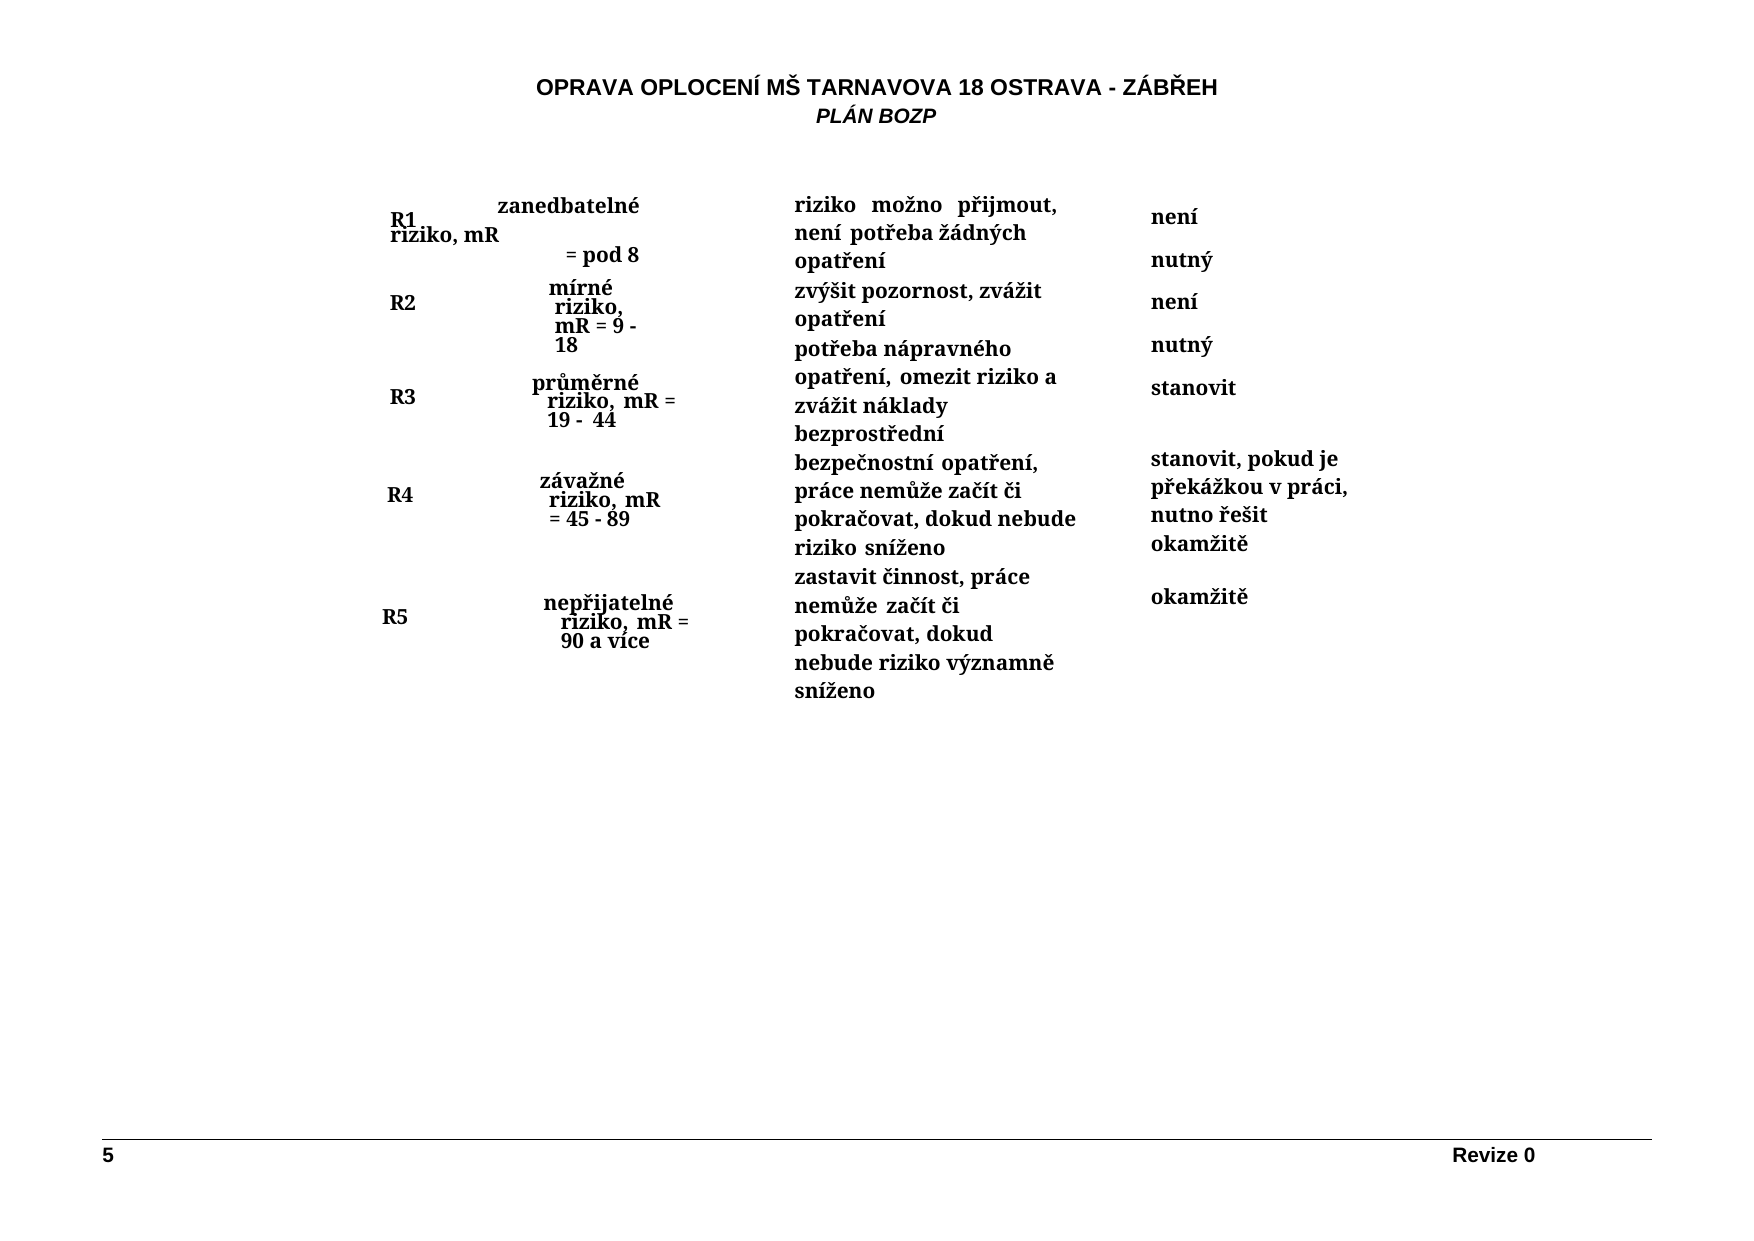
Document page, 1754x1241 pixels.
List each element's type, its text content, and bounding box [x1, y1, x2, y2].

text R4 závažné riziko, mR = 45 - 89 [387, 466, 671, 532]
text stanovit, pokud je překážkou v práci, nutno řešit okamžitě [1151, 444, 1361, 557]
text stanovit [1151, 373, 1246, 401]
text zastavit činnost, práce nemůže začít či pokračovat, dokud nebude riziko významně sníženo [794, 562, 1073, 704]
text není nutný [1151, 287, 1246, 358]
text okamžitě [1151, 582, 1361, 610]
text R2 mírné riziko, mR = 9 - 18 [389, 273, 662, 359]
text R5 nepřijatelné riziko, mR = 90 a více [382, 588, 708, 654]
text potřeba nápravného opatření, omezit riziko a zvážit náklady bezprostřední bezpečnostní opatření, práce nemůže začít či pokračovat, dokud nebude riziko sníženo [794, 334, 1084, 561]
text R3 průměrné riziko, mR = 19 - 44 [389, 368, 678, 433]
text = pod 8 [102, 248, 639, 266]
text riziko možno přijmout, není potřeba žádných opatření [794, 190, 1084, 275]
text zvýšit pozornost, zvážit opatření [794, 276, 1068, 333]
text není nutný [1151, 202, 1246, 273]
text R1 zanedbatelné riziko, mR [390, 190, 712, 248]
